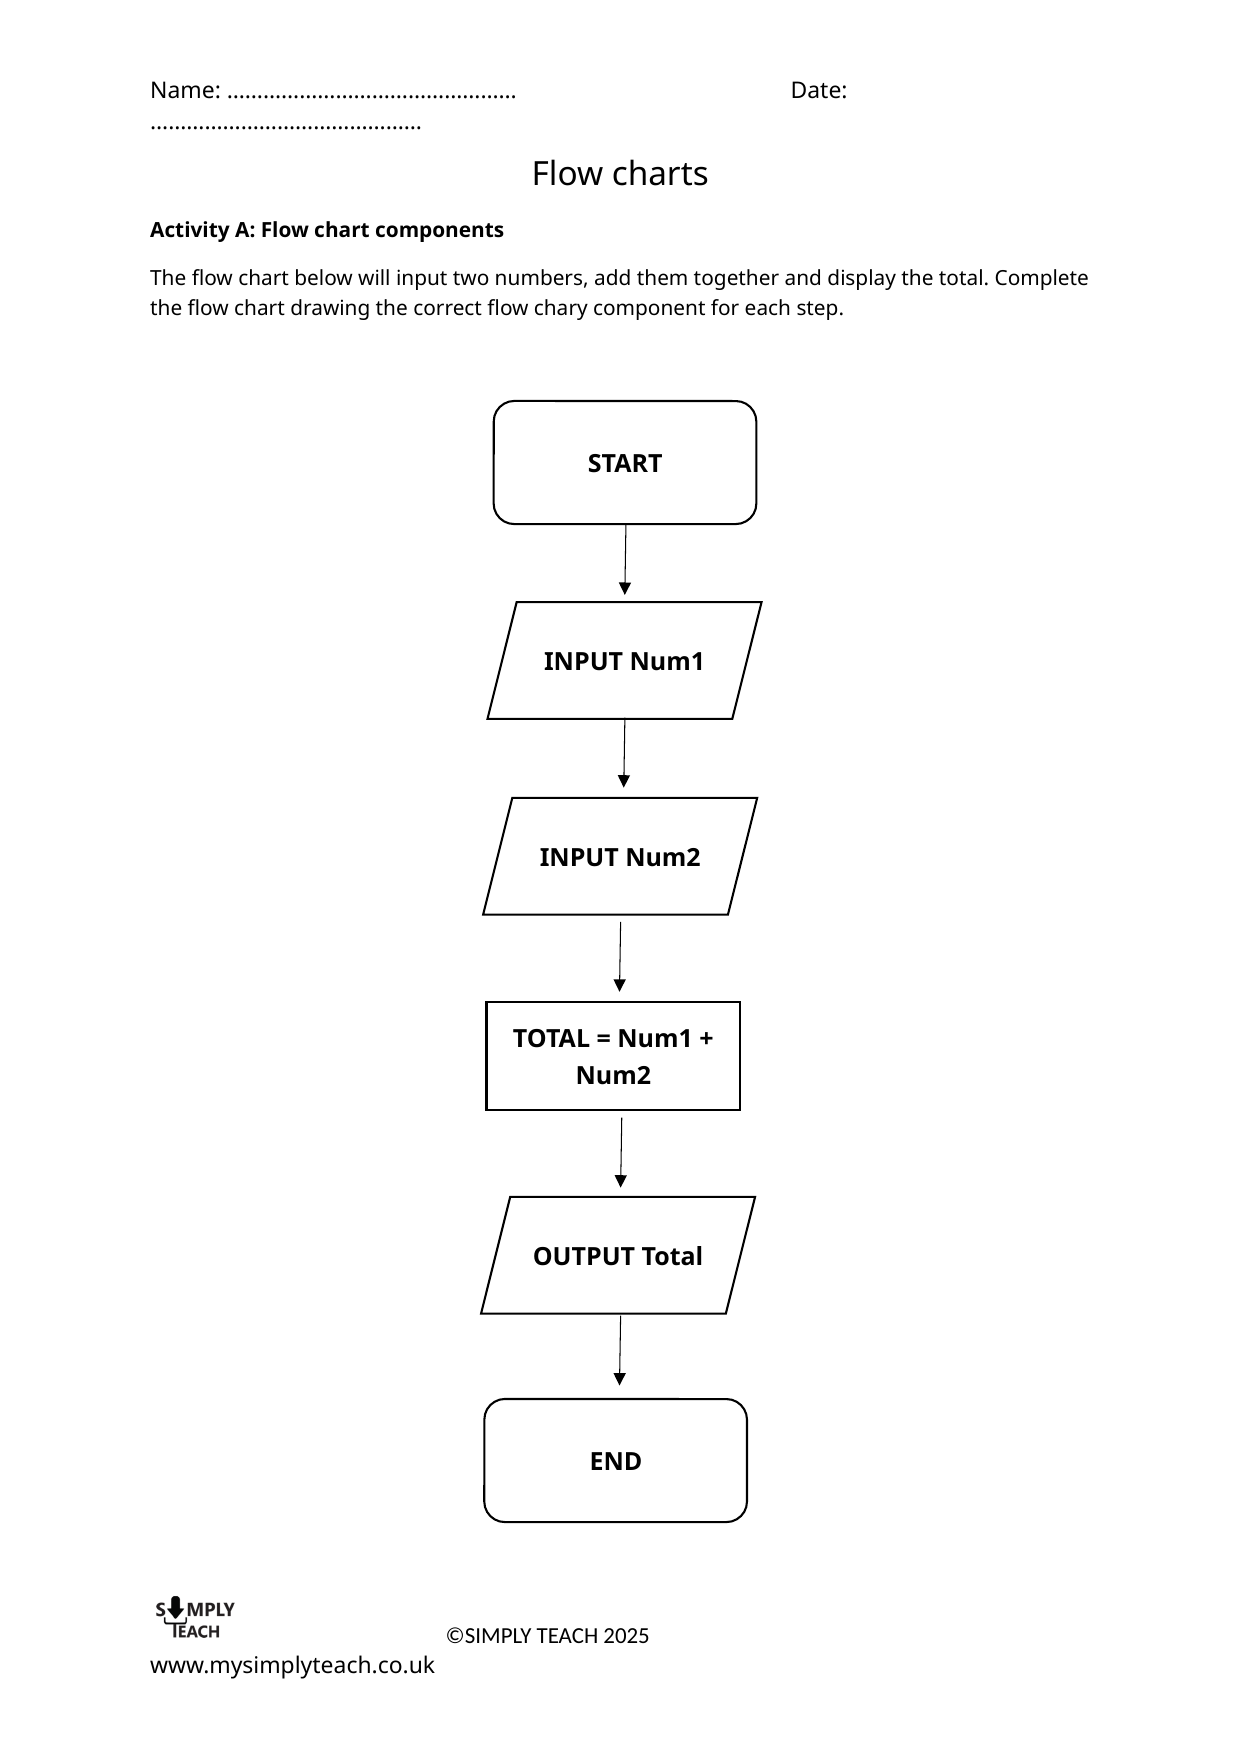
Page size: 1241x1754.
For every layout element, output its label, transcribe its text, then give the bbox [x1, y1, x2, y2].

picture [150, 1593, 245, 1644]
text The flow chart below will input two numbers, add them together and display the total. Complete the flow chart drawing the correct flow chary component for each step. [150, 263, 1090, 322]
text Activity A: Flow chart components [150, 216, 1090, 244]
text Flow charts [150, 150, 1090, 195]
